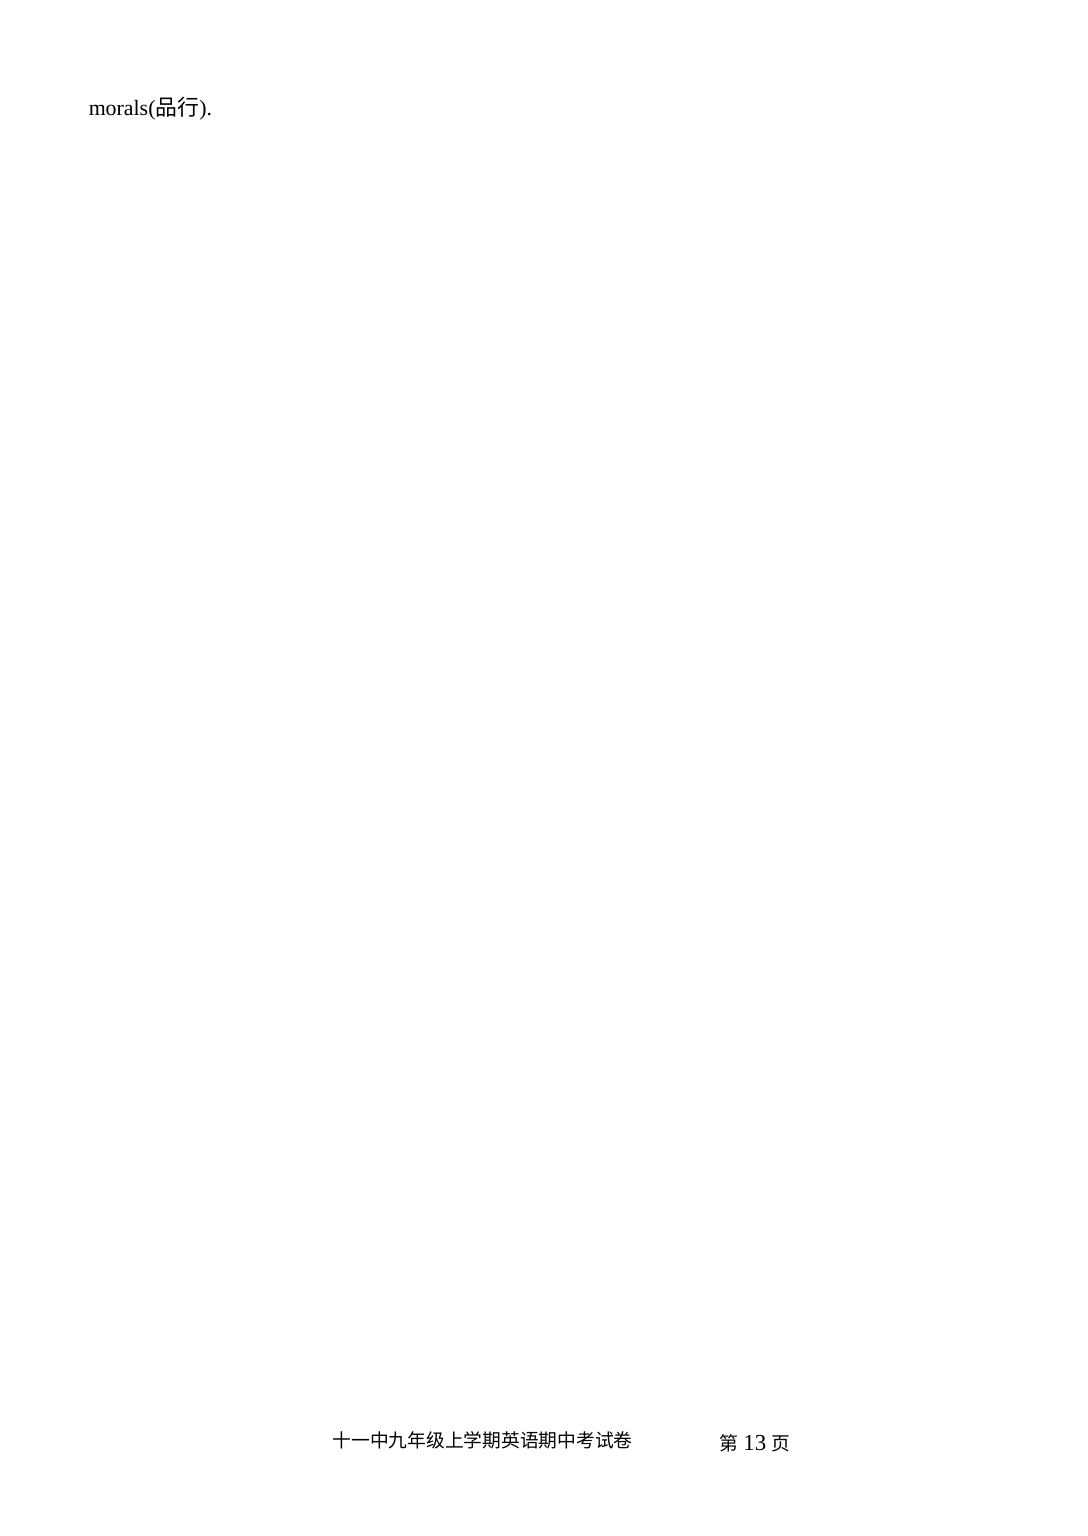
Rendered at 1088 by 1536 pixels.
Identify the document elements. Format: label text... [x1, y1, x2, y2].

text morals(品行). [88, 92, 1021, 121]
